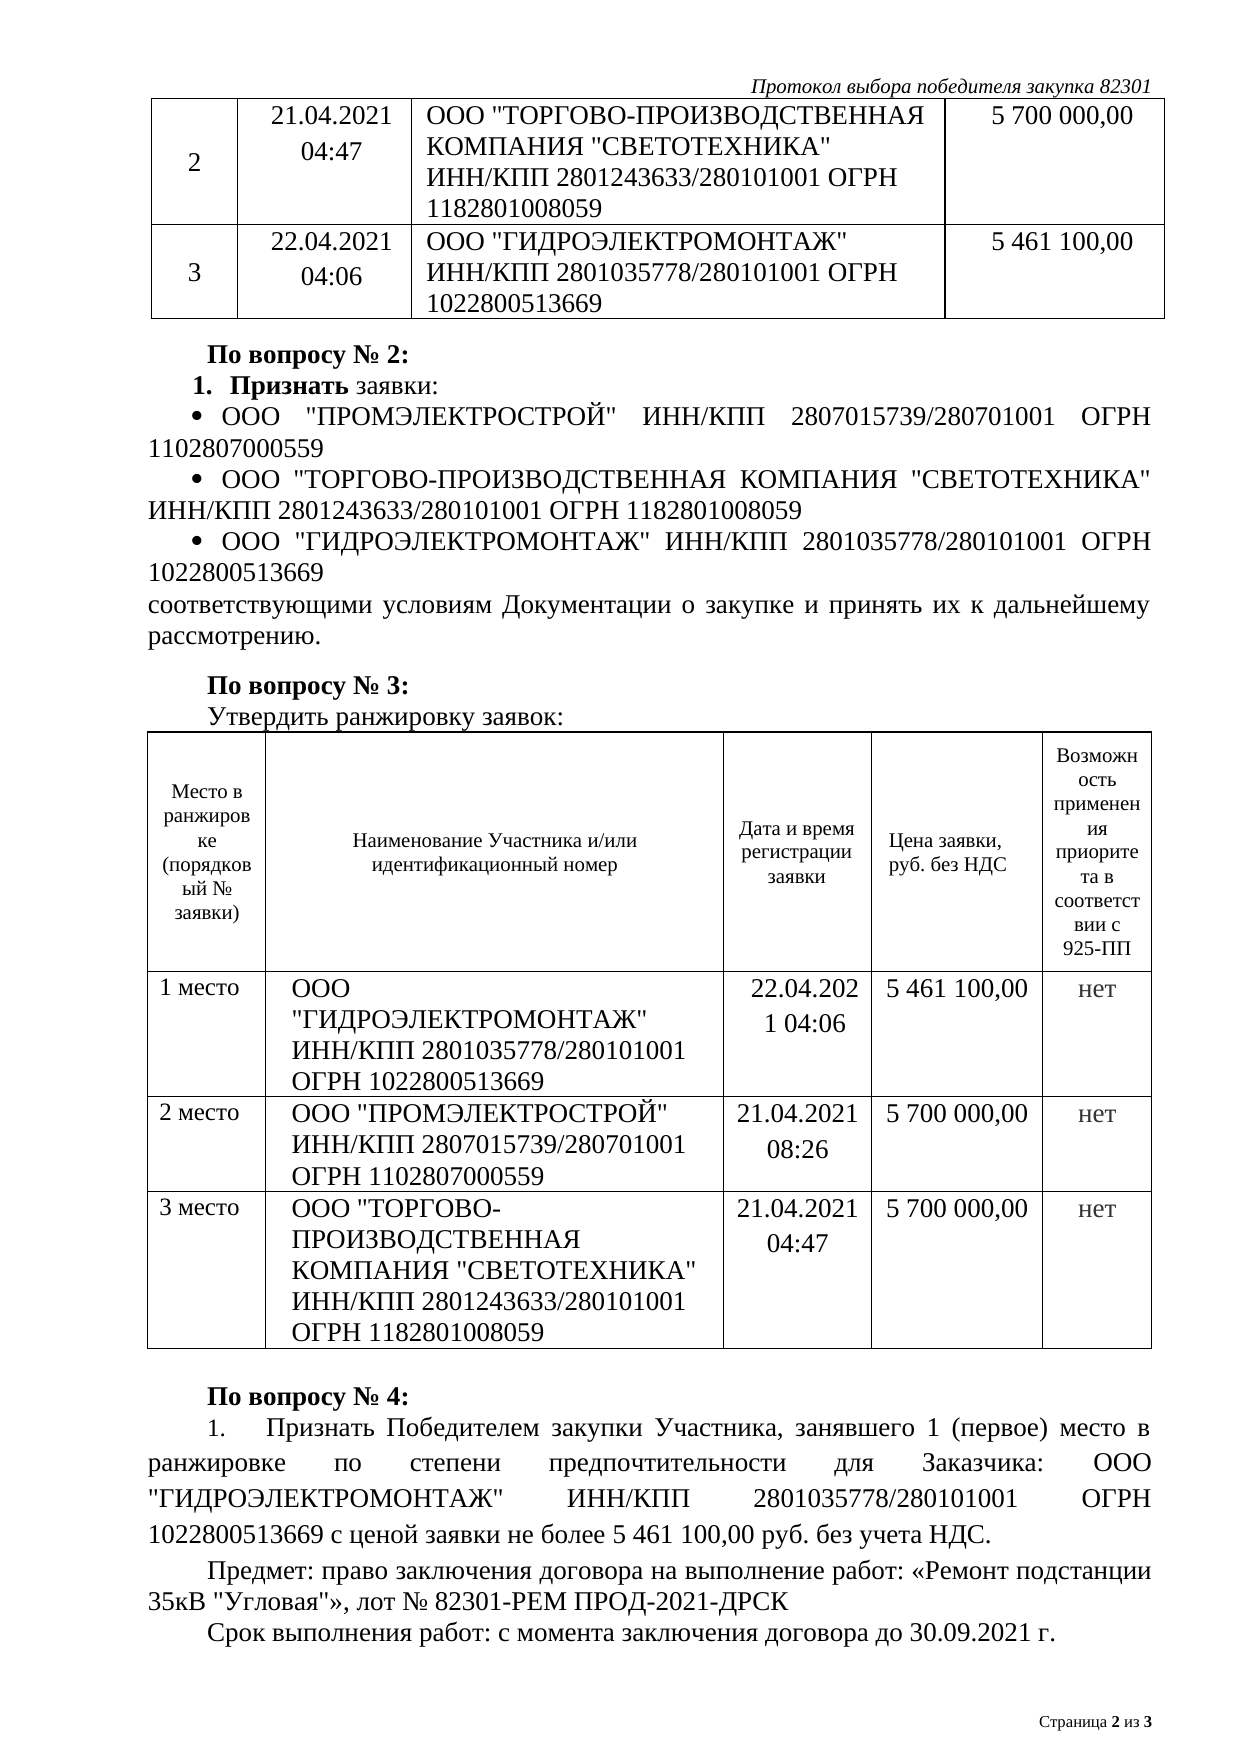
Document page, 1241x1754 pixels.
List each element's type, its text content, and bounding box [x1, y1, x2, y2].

text По вопросу № 4: [148, 1380, 1152, 1411]
table_cell 3 [152, 225, 237, 318]
table_cell ООО "ГИДРОЭЛЕКТРОМОНТАЖ" ИНН/КПП 2801035778/280101001 ОГРН 1022800513669 [412, 225, 944, 318]
table_cell 5 700 000,00 [946, 99, 1164, 223]
table_cell 2 [152, 99, 237, 223]
table_cell 2 место [148, 1097, 265, 1191]
text соответствующими условиям Документации о закупке и принять их к дальнейшему рассмотрению. [148, 588, 1152, 650]
list Признать Победителем закупки Участника, занявшего 1 (первое) место в ранжировке по степени предпочтительности для Заказчика: ООО "ГИДРОЭЛЕКТРОМОНТАЖ" ИНН/КПП 2801035778/280101001 ОГРН 1022800513669 с ценой заявки не более 5 461 100,00 руб. без учета НДС. [148, 1411, 1152, 1549]
table_cell нет [1043, 1097, 1151, 1191]
table_cell нет [1043, 972, 1151, 1096]
table_header Место в ранжировке (порядковый № заявки) [148, 733, 265, 971]
table_cell 5 461 100,00 [872, 972, 1042, 1096]
text Предмет: право заключения договора на выполнение работ: «Ремонт подстанции 35кВ "Угловая"», лот № 82301-РЕМ ПРОД-2021-ДРСК [148, 1554, 1152, 1616]
table_cell ООО "ПРОМЭЛЕКТРОСТРОЙ" ИНН/КПП 2807015739/280701001 ОГРН 1102807000559 [266, 1097, 723, 1191]
table_header Цена заявки, руб. без НДС [872, 733, 1042, 971]
list ООО "ГИДРОЭЛЕКТРОМОНТАЖ" ИНН/КПП 2801035778/280101001 ОГРН 1022800513669 [148, 525, 1152, 588]
table_cell ООО "ГИДРОЭЛЕКТРОМОНТАЖ" ИНН/КПП 2801035778/280101001 ОГРН 1022800513669 [266, 972, 723, 1096]
text Утвердить ранжировку заявок: [148, 700, 1152, 731]
text По вопросу № 3: [148, 669, 1152, 700]
table_header Возможность применения приоритета в соответствии с 925-ПП [1043, 733, 1151, 971]
table_header Дата и время регистрации заявки [724, 733, 871, 971]
table_cell 21.04.2021 04:47 [724, 1192, 871, 1347]
text Срок выполнения работ: с момента заключения договора до 30.09.2021 г. [148, 1616, 1152, 1647]
list ООО "ПРОМЭЛЕКТРОСТРОЙ" ИНН/КПП 2807015739/280701001 ОГРН 1102807000559 [148, 401, 1152, 463]
table_cell 5 461 100,00 [946, 225, 1164, 318]
table_cell 22.04.2021 04:06 [238, 225, 411, 318]
list ООО "ТОРГОВО-ПРОИЗВОДСТВЕННАЯ КОМПАНИЯ "СВЕТОТЕХНИКА" ИНН/КПП 2801243633/280101001 ОГРН 1182801008059 [148, 463, 1152, 525]
table_cell 3 место [148, 1192, 265, 1347]
table_cell 21.04.2021 08:26 [724, 1097, 871, 1191]
table_cell 5 700 000,00 [872, 1192, 1042, 1347]
table_cell нет [1043, 1192, 1151, 1347]
table_cell 5 700 000,00 [872, 1097, 1042, 1191]
table_cell ООО "ТОРГОВО-ПРОИЗВОДСТВЕННАЯ КОМПАНИЯ "СВЕТОТЕХНИКА" ИНН/КПП 2801243633/280101001 ОГРН 1182801008059 [412, 99, 944, 223]
table_cell 21.04.2021 04:47 [238, 99, 411, 223]
table_cell 22.04.2021 04:06 [724, 972, 871, 1096]
text По вопросу № 2: [148, 338, 1152, 369]
table_header Наименование Участника и/или идентификационный номер [266, 733, 723, 971]
table_cell 1 место [148, 972, 265, 1096]
list Признать заявки: [192, 369, 1152, 401]
table_cell ООО "ТОРГОВО-ПРОИЗВОДСТВЕННАЯ КОМПАНИЯ "СВЕТОТЕХНИКА" ИНН/КПП 2801243633/280101001 ОГРН 1182801008059 [266, 1192, 723, 1347]
